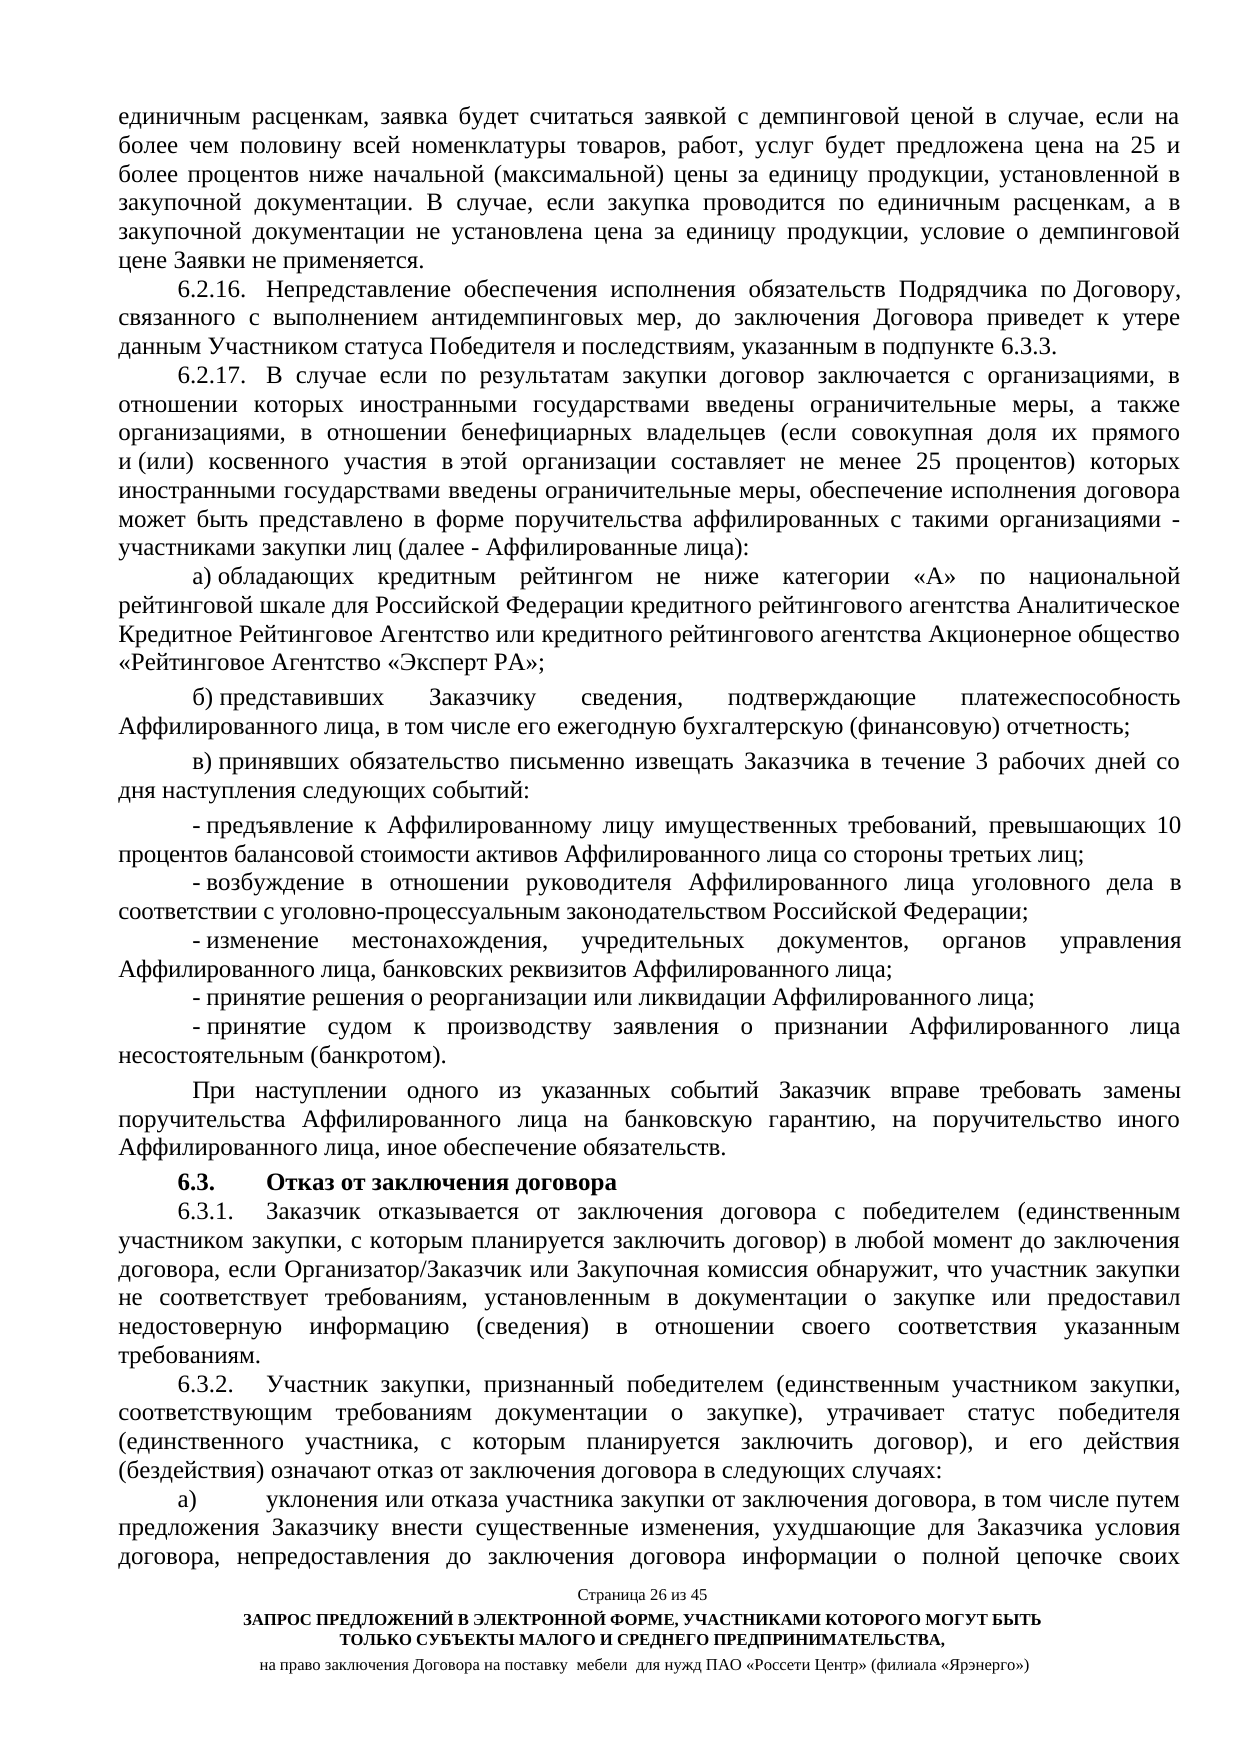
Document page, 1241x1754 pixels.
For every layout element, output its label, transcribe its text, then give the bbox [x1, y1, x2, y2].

subtitle Заказчик отказывается от заключения договора с победителем (единственным участником закупки, с которым планируется заключить договор) в любой момент до заключения договора, если Организатор/Заказчик или Закупочная комиссия обнаружит, что участник закупки не соответствует требованиям, установленным в документации о закупке или предоставил недостоверную информацию (сведения) в отношении своего соответствия указанным требованиям. [118, 1196, 1181, 1369]
list предъявление к Аффилированному лицу имущественных требований, превышающих 10 процентов балансовой стоимости активов Аффилированного лица со стороны третьих лиц; [118, 810, 1181, 867]
list изменение местонахождения, учредительных документов, органов управления Аффилированного лица, банковских реквизитов Аффилированного лица; [118, 925, 1181, 982]
text б) представивших Заказчику сведения, подтверждающие платежеспособность Аффилированного лица, в том числе его ежегодную бухгалтерскую (финансовую) отчетность; [118, 682, 1181, 740]
text а) обладающих кредитным рейтингом не ниже категории «А» по национальной рейтинговой шкале для Российской Федерации кредитного рейтингового агентства Аналитическое Кредитное Рейтинговое Агентство или кредитного рейтингового агентства Акционерное общество «Рейтинговое Агентство «Эксперт РА»; [118, 561, 1181, 676]
list принятие решения о реорганизации или ликвидации Аффилированного лица; [118, 982, 1181, 1011]
text - принятие судом к производству заявления о признании Аффилированного лица несостоятельным (банкротом). [118, 1011, 1181, 1069]
text в) принявших обязательство письменно извещать Заказчика в течение 3 рабочих дней со дня наступления следующих событий: [118, 746, 1181, 804]
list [118, 1484, 1181, 1570]
subtitle Отказ от заключения договора [118, 1167, 1181, 1196]
subtitle Непредставление обеспечения исполнения обязательств Подрядчика по Договору, связанного с выполнением антидемпинговых мер, до заключения Договора приведет к утере данным Участником статуса Победителя и последствиям, указанным в подпункте 6.3.3. [118, 274, 1181, 360]
subtitle Участник закупки, признанный победителем (единственным участником закупки, соответствующим требованиям документации о закупке), утрачивает статус победителя (единственного участника, с которым планируется заключить договор), и его действия (бездействия) означают отказ от заключения договора в следующих случаях: [118, 1369, 1181, 1484]
text При наступлении одного из указанных событий Заказчик вправе требовать замены поручительства Аффилированного лица на банковскую гарантию, на поручительство иного Аффилированного лица, иное обеспечение обязательств. [118, 1075, 1181, 1161]
subtitle В случае если по результатам закупки договор заключается с организациями, в отношении которых иностранными государствами введены ограничительные меры, а также организациями, в отношении бенефициарных владельцев (если совокупная доля их прямого и (или) косвенного участия в этой организации составляет не менее 25 процентов) которых иностранными государствами введены ограничительные меры, обеспечение исполнения договора может быть представлено в форме поручительства аффилированных с такими организациями - участниками закупки лиц (далее - Аффилированные лица): [118, 360, 1181, 561]
list возбуждение в отношении руководителя Аффилированного лица уголовного дела в соответствии с уголовно-процессуальным законодательством Российской Федерации; [118, 867, 1181, 925]
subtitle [118, 101, 1181, 274]
